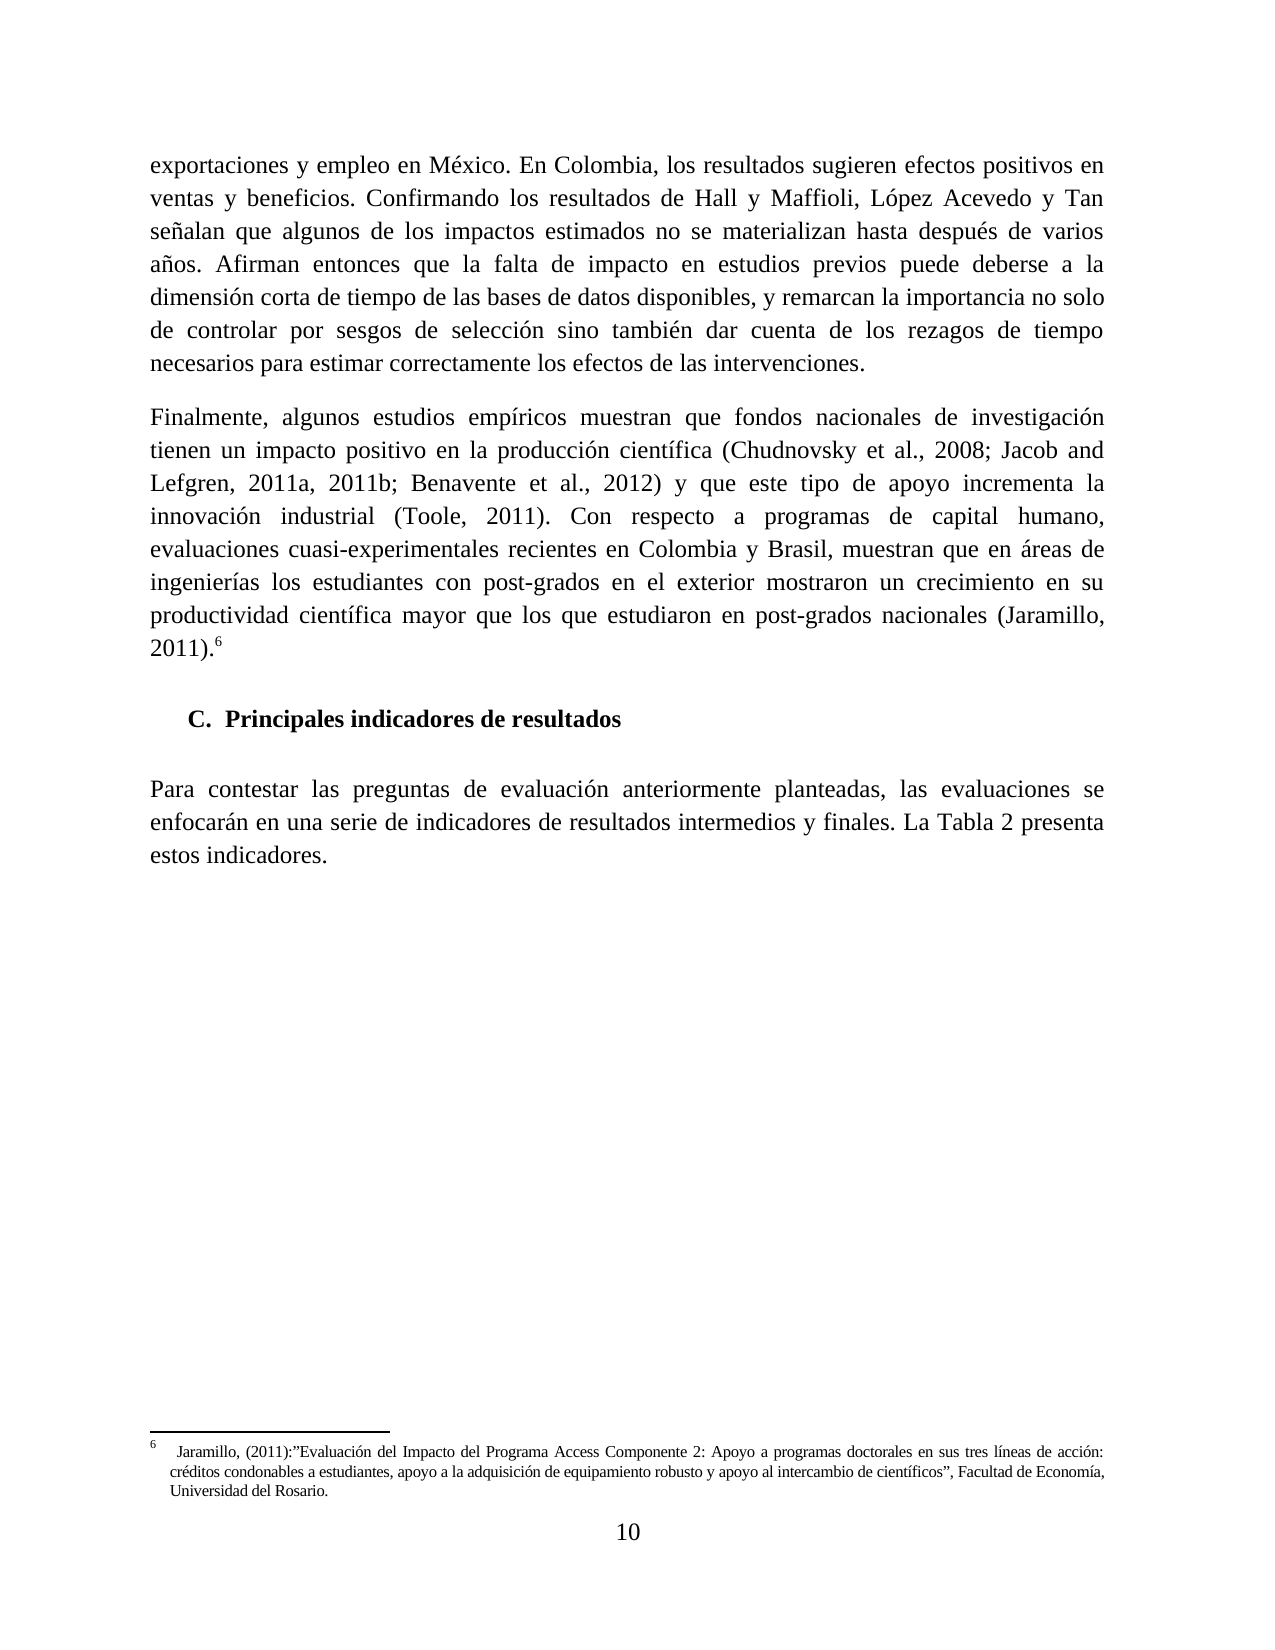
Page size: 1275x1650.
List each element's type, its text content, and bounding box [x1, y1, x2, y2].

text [150, 150, 1106, 377]
text Finalmente, algunos estudios empíricos muestran que fondos nacionales de investigación tienen un impacto positivo en la producción científica (Chudnovsky et al., 2008; Jacob and Lefgren, 2011a, 2011b; Benavente et al., 2012) y que este tipo de apoyo incrementa la innovación industrial (Toole, 2011). Con respecto a programas de capital humano, evaluaciones cuasi-experimentales recientes en Colombia y Brasil, muestran que en áreas de ingenierías los estudiantes con post-grados en el exterior mostraron un crecimiento en su productividad científica mayor que los que estudiaron en post-grados nacionales (Jaramillo, 2011). [150, 402, 1106, 662]
subtitle Principales indicadores de resultados [187, 704, 1106, 732]
text Para contestar las preguntas de evaluación anteriormente planteadas, las evaluaciones se enfocarán en una serie de indicadores de resultados intermedios y finales. La Tabla 2 presenta estos indicadores. [150, 774, 1106, 869]
